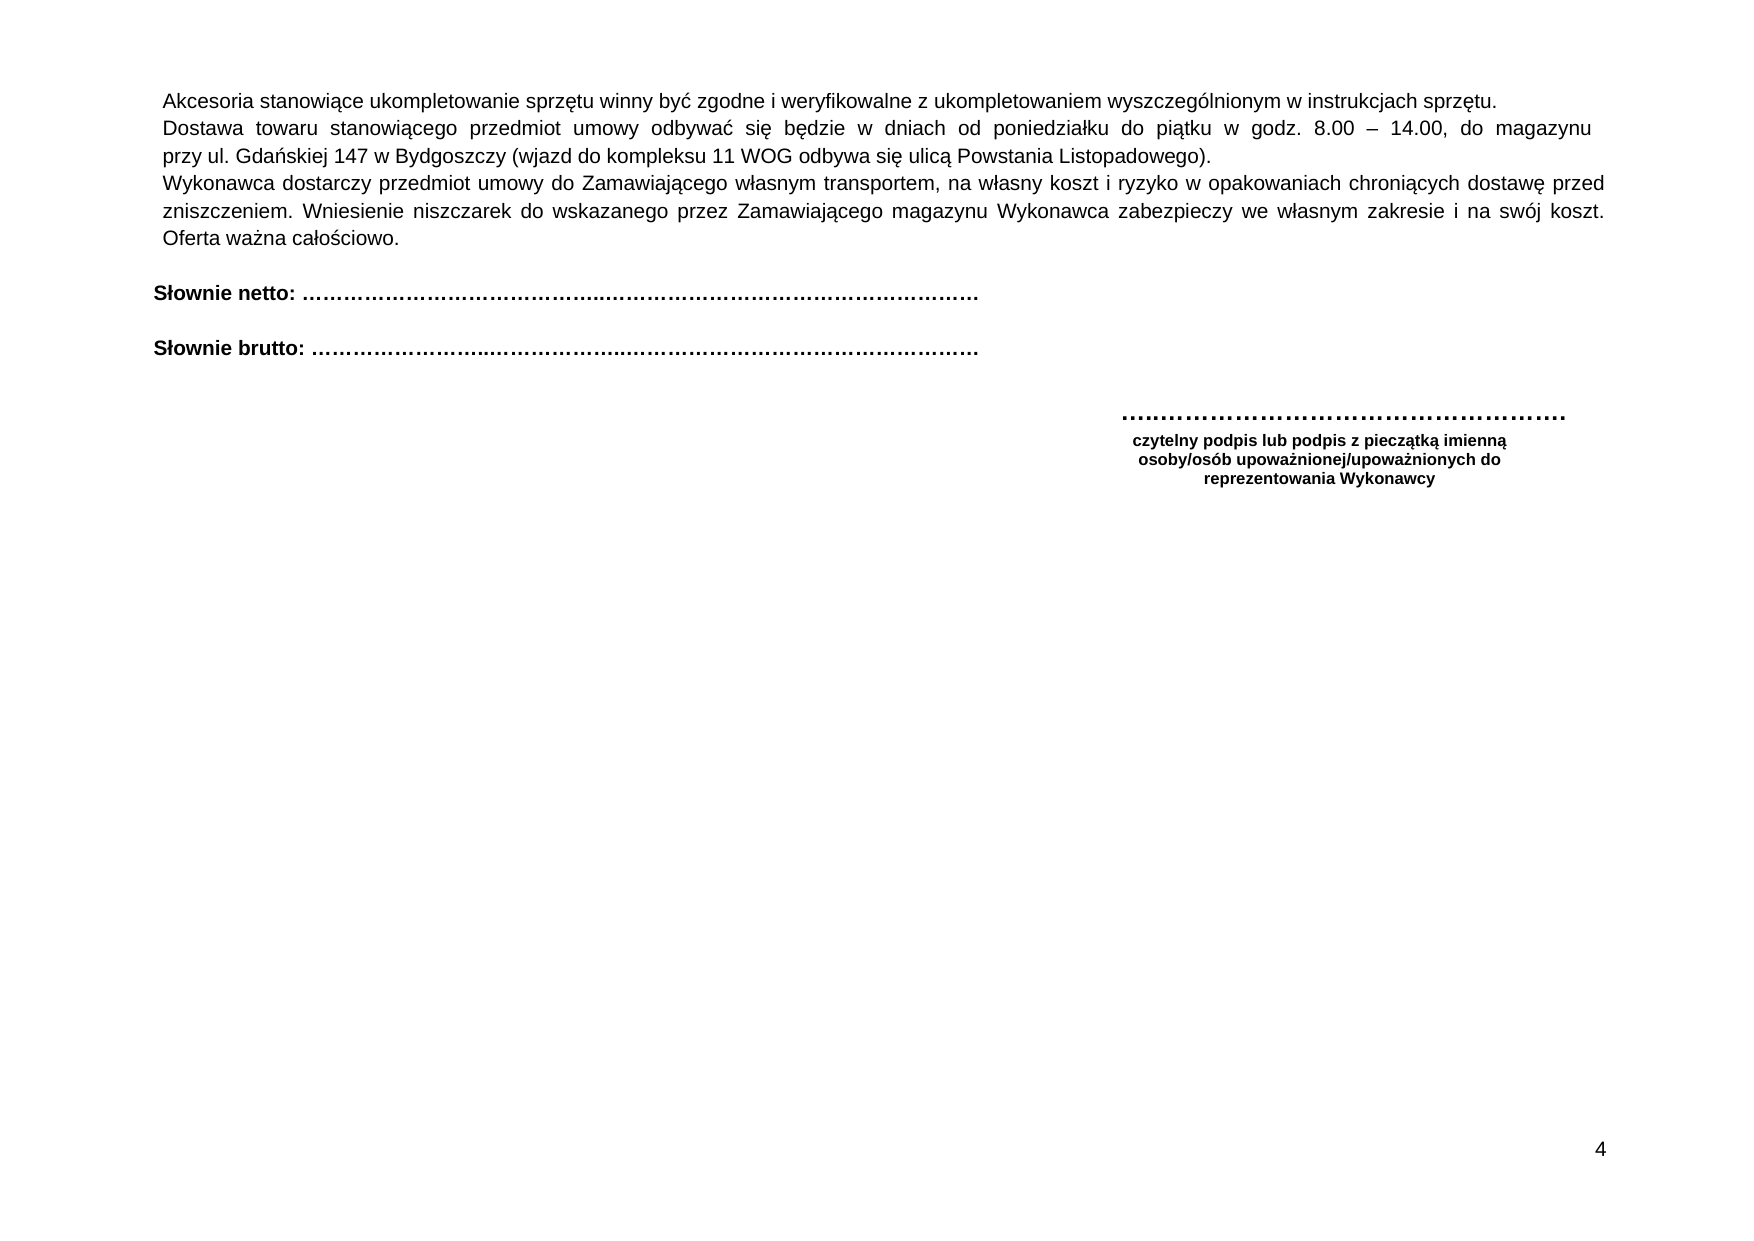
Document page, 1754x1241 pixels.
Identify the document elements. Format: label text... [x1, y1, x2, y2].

text reprezentowania Wykonawcy [959, 469, 1606, 488]
text osoby/osób upoważnionej/upoważnionych do [959, 449, 1606, 469]
text …..…………………………………………. [1033, 397, 1606, 426]
text Słownie netto: ……………………………………..……………………………………………… [148, 281, 1606, 305]
text Wykonawca dostarczy przedmiot umowy do Zamawiającego własnym transportem, na własny koszt i ryzyko w opakowaniach chroniących dostawę przed zniszczeniem. Wniesienie niszczarek do wskazanego przez Zamawiającego magazynu Wykonawca zabezpieczy we własnym zakresie i na swój koszt. Oferta ważna całościowo. [162, 171, 1606, 250]
text Akcesoria stanowiące ukompletowanie sprzętu winny być zgodne i weryfikowalne z ukompletowaniem wyszczególnionym w instrukcjach sprzętu. [162, 89, 1606, 113]
text czytelny podpis lub podpis z pieczątką imienną [959, 430, 1606, 449]
text Dostawa towaru stanowiącego przedmiot umowy odbywać się będzie w dniach od poniedziałku do piątku w godz. 8.00 – 14.00, do magazynu przy ul. Gdańskiej 147 w Bydgoszczy (wjazd do kompleksu 11 WOG odbywa się ulicą Powstania Listopadowego). [162, 116, 1606, 168]
text Słownie brutto: ……………………..………………..…………………………………………… [148, 336, 1606, 393]
